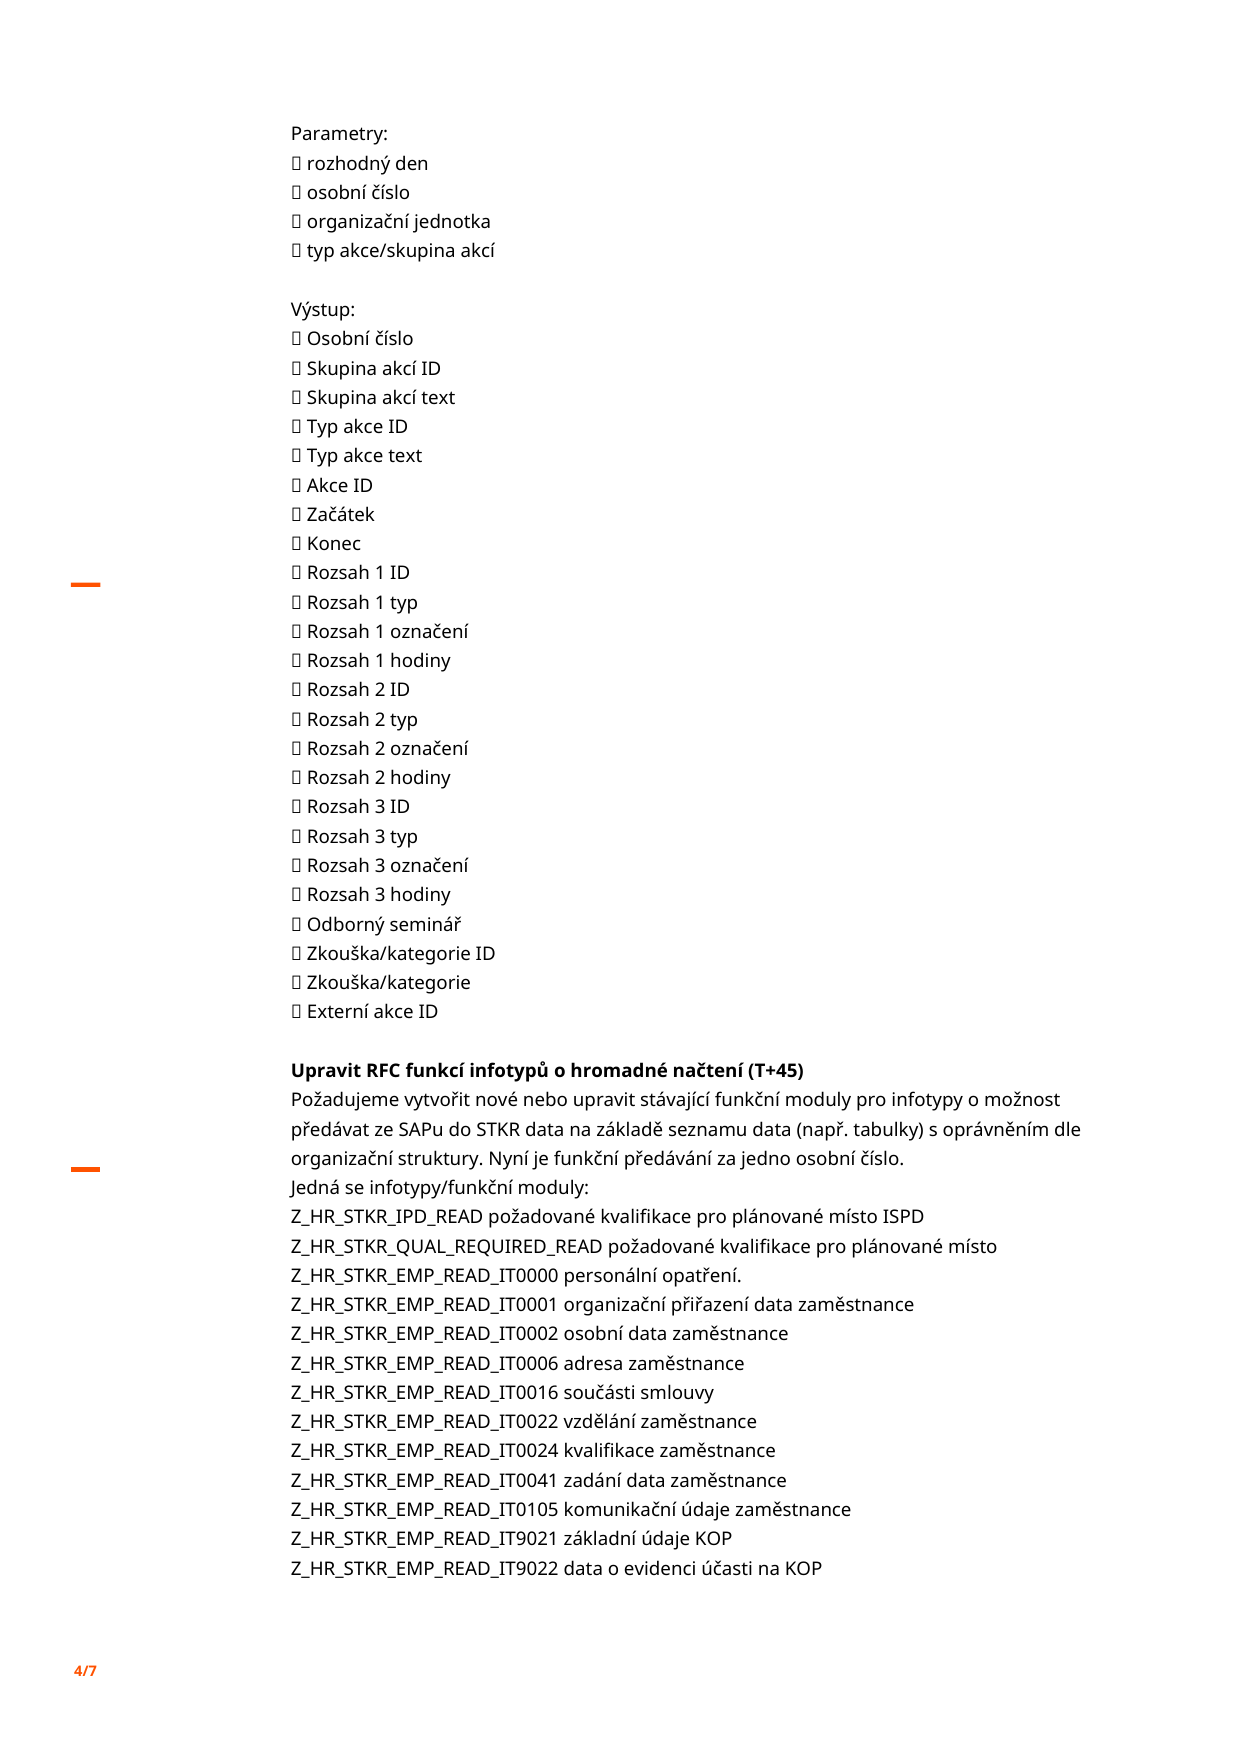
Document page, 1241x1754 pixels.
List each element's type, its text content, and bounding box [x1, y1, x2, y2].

list Z_HR_STKR_EMP_READ_IT0105 komunikační údaje zaměstnance [291, 1496, 1122, 1522]
list Z_HR_STKR_EMP_READ_IT9022 data o evidenci účasti na KOP [291, 1555, 1122, 1580]
list  Rozsah 3 typ [291, 823, 1122, 849]
list Z_HR_STKR_EMP_READ_IT0016 součásti smlouvy [291, 1379, 1122, 1405]
list  Rozsah 2 ID [291, 677, 1122, 702]
list  Rozsah 1 hodiny [291, 647, 1122, 673]
list  Rozsah 3 označení [291, 852, 1122, 878]
list  osobní číslo [291, 179, 1122, 205]
list Z_HR_STKR_QUAL_REQUIRED_READ požadované kvalifikace pro plánované místo [291, 1233, 1122, 1258]
list  Odborný seminář [291, 911, 1122, 936]
list  Začátek [291, 501, 1122, 527]
list  Rozsah 3 ID [291, 794, 1122, 819]
list Z_HR_STKR_EMP_READ_IT9021 základní údaje KOP [291, 1526, 1122, 1551]
list Požadujeme vytvořit nové nebo upravit stávající funkční moduly pro infotypy o možnost předávat ze SAPu do STKR data na základě seznamu data (např. tabulky) s oprávněním dle organizační struktury. Nyní je funkční předávání za jedno osobní číslo. [291, 1087, 1122, 1171]
list  Zkouška/kategorie [291, 969, 1122, 995]
list Parametry: [291, 121, 1122, 146]
list  Rozsah 2 typ [291, 706, 1122, 732]
list  Externí akce ID [291, 999, 1122, 1024]
list  Konec [291, 530, 1122, 556]
list  Rozsah 1 označení [291, 618, 1122, 644]
list  Zkouška/kategorie ID [291, 940, 1122, 966]
list Jedná se infotypy/funkční moduly: [291, 1174, 1122, 1200]
list Výstup: [291, 296, 1122, 322]
list  Rozsah 3 hodiny [291, 882, 1122, 907]
list  Skupina akcí text [291, 384, 1122, 409]
list Z_HR_STKR_EMP_READ_IT0022 vzdělání zaměstnance [291, 1408, 1122, 1434]
list  Skupina akcí ID [291, 355, 1122, 380]
list Z_HR_STKR_EMP_READ_IT0001 organizační přiřazení data zaměstnance [291, 1291, 1122, 1317]
list Z_HR_STKR_EMP_READ_IT0024 kvalifikace zaměstnance [291, 1438, 1122, 1463]
list Z_HR_STKR_EMP_READ_IT0041 zadání data zaměstnance [291, 1467, 1122, 1493]
list Z_HR_STKR_EMP_READ_IT0002 osobní data zaměstnance [291, 1321, 1122, 1346]
list  Osobní číslo [291, 326, 1122, 351]
list  Rozsah 2 hodiny [291, 764, 1122, 790]
list Upravit RFC funkcí infotypů o hromadné načtení (T+45) [291, 1057, 1122, 1083]
list  typ akce/skupina akcí [291, 238, 1122, 263]
list  organizační jednotka [291, 208, 1122, 234]
list  rozhodný den [291, 150, 1122, 175]
list  Typ akce ID [291, 413, 1122, 439]
list Z_HR_STKR_EMP_READ_IT0006 adresa zaměstnance [291, 1350, 1122, 1376]
list  Rozsah 2 označení [291, 735, 1122, 761]
list  Akce ID [291, 472, 1122, 497]
list  Rozsah 1 typ [291, 589, 1122, 614]
list Z_HR_STKR_IPD_READ požadované kvalifikace pro plánované místo ISPD [291, 1204, 1122, 1229]
list Z_HR_STKR_EMP_READ_IT0000 personální opatření. [291, 1262, 1122, 1288]
list  Typ akce text [291, 443, 1122, 468]
list  Rozsah 1 ID [291, 560, 1122, 585]
